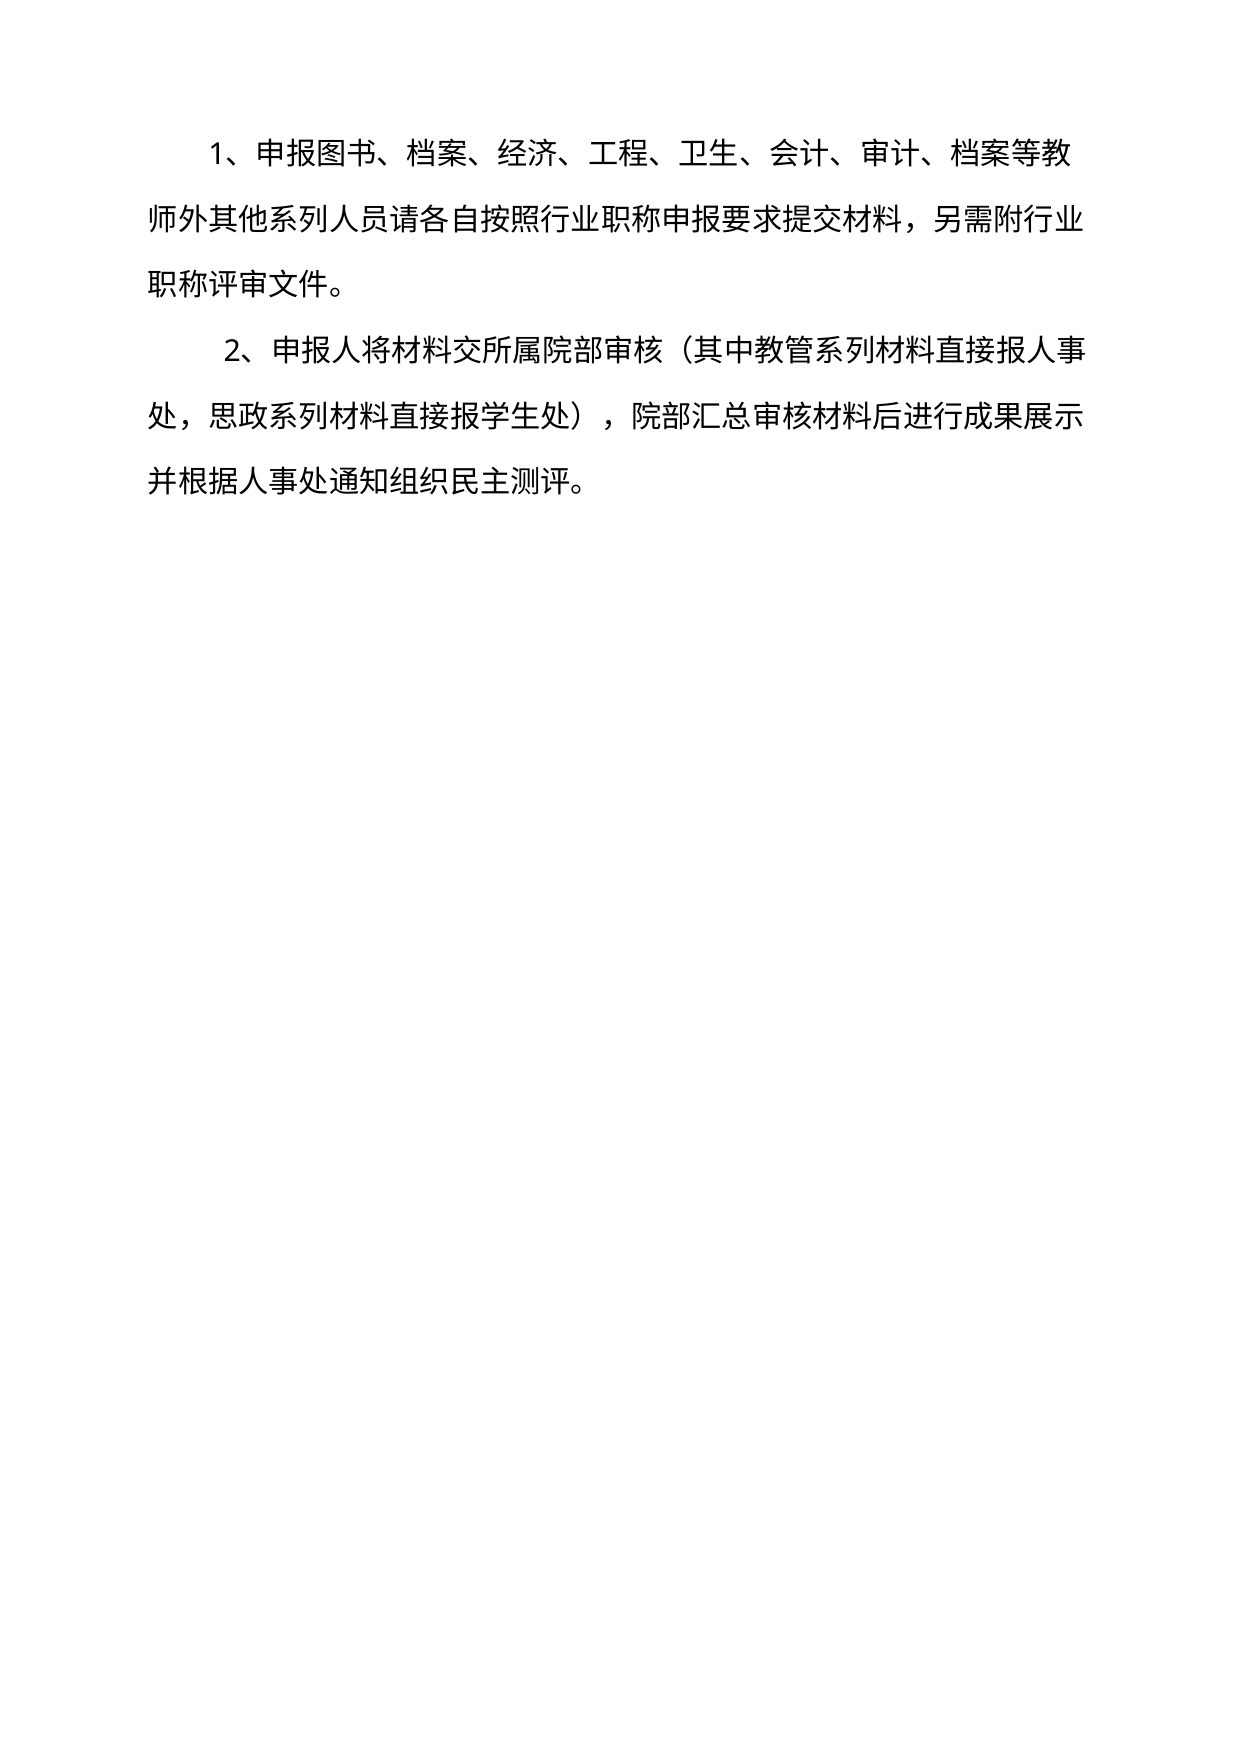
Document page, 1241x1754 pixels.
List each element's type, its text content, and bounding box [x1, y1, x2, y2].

text 2、申报人将材料交所属院部审核（其中教管系列材料直接报人事处，思政系列材料直接报学生处），院部汇总审核材料后进行成果展示并根据人事处通知组织民主测评。 [148, 326, 1093, 502]
text 1、申报图书、档案、经济、工程、卫生、会计、审计、档案等教师外其他系列人员请各自按照行业职称申报要求提交材料，另需附行业职称评审文件。 [148, 129, 1093, 304]
